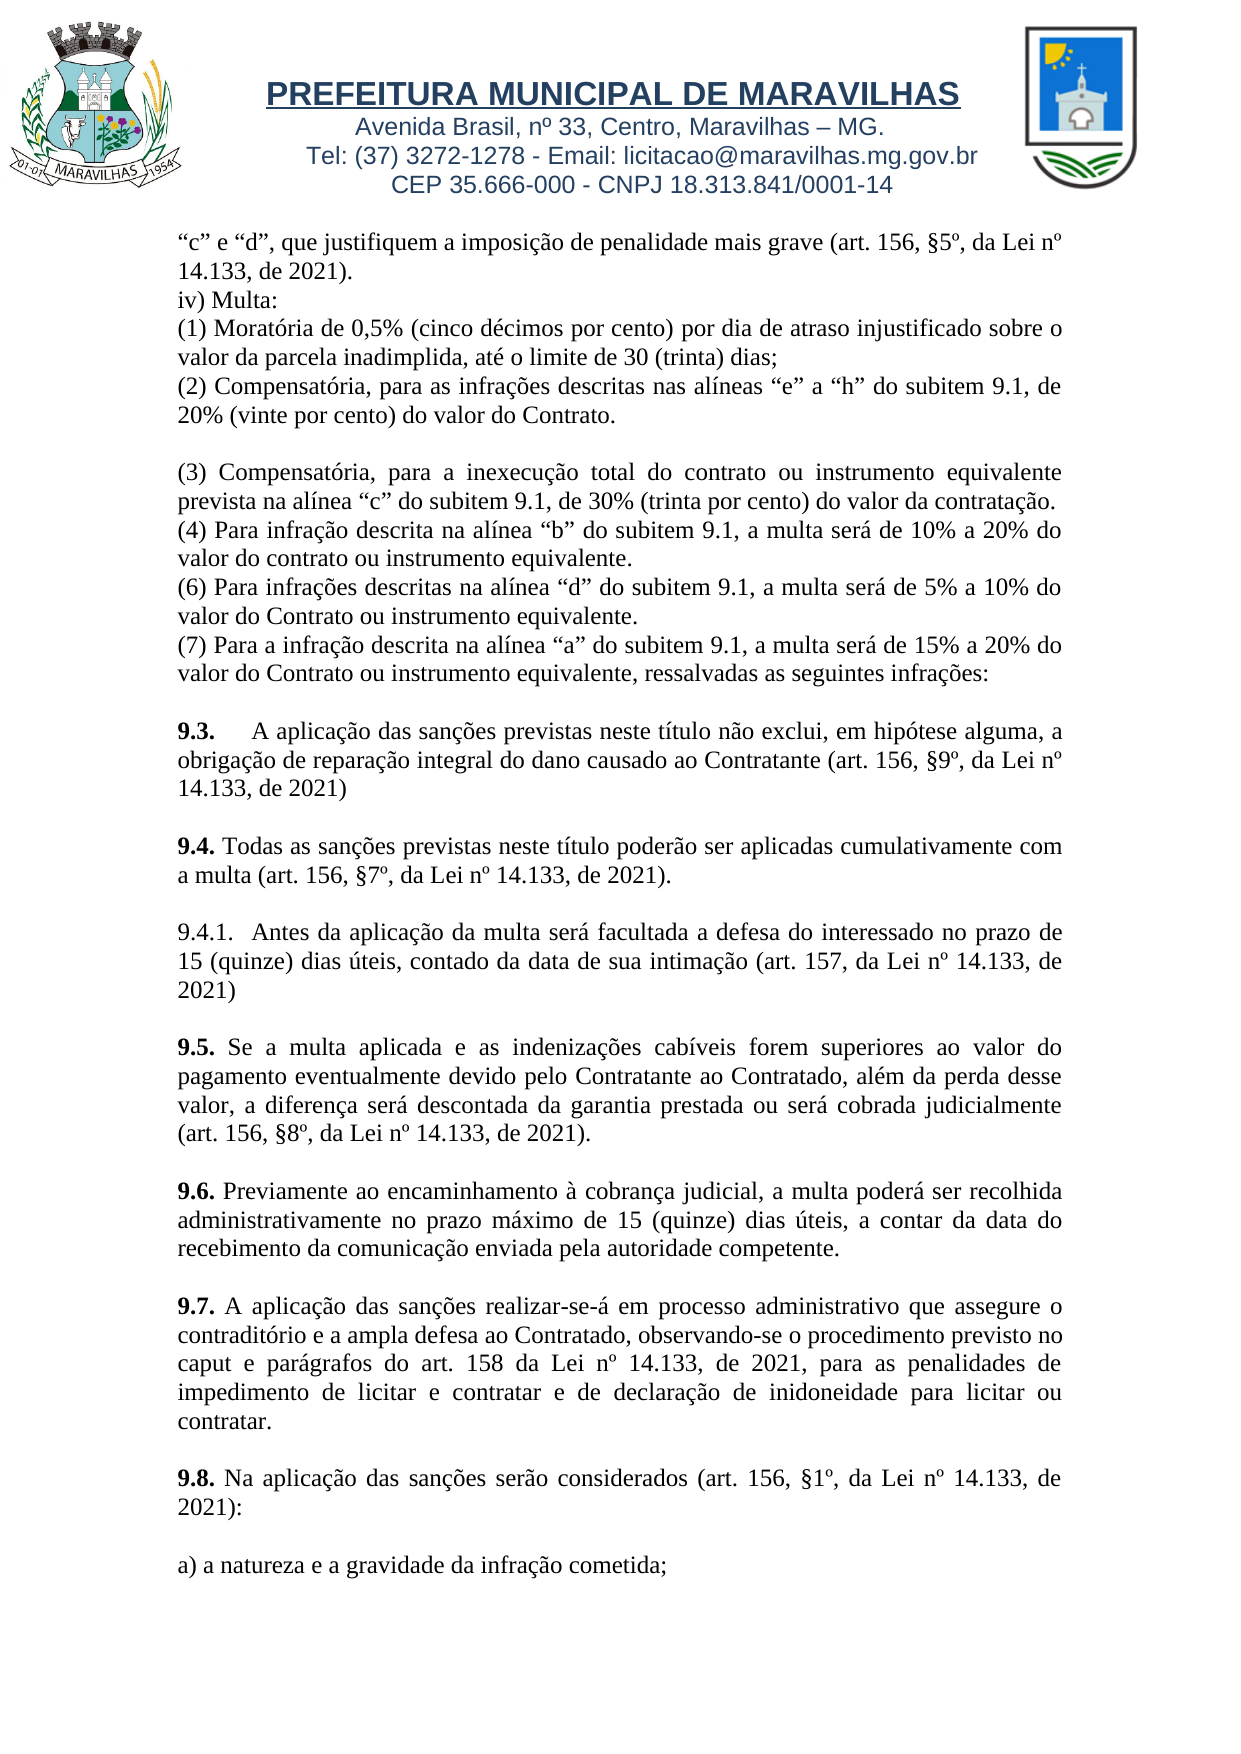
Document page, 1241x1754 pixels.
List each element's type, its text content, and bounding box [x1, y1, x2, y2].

text (2) Compensatória, para as infrações descritas nas alíneas “e” a “h” do subitem 9.1, de 20% (vinte por cento) do valor do Contrato. [177, 371, 1063, 428]
text (4) Para infração descrita na alínea “b” do subitem 9.1, a multa será de 10% a 20% do valor do contrato ou instrumento equivalente. [177, 515, 1063, 572]
picture [3, 16, 186, 190]
text iv) Multa: [177, 285, 1063, 313]
text 9.7. A aplicação das sanções realizar-se-á em processo administrativo que assegure o contraditório e a ampla defesa ao Contratado, observando-se o procedimento previsto no caput e parágrafos do art. 158 da Lei nº 14.133, de 2021, para as penalidades de impedimento de licitar e contratar e de declaração de inidoneidade para licitar ou contratar. [177, 1291, 1063, 1435]
text a) a natureza e a gravidade da infração cometida; [177, 1550, 1063, 1578]
picture [1012, 17, 1151, 199]
text 9.8. Na aplicação das sanções serão considerados (art. 156, §1º, da Lei nº 14.133, de 2021): [177, 1463, 1063, 1521]
text (3) Compensatória, para a inexecução total do contrato ou instrumento equivalente prevista na alínea “c” do subitem 9.1, de 30% (trinta por cento) do valor da contratação. [177, 457, 1063, 515]
text 9.5. Se a multa aplicada e as indenizações cabíveis forem superiores ao valor do pagamento eventualmente devido pelo Contratante ao Contratado, além da perda desse valor, a diferença será descontada da garantia prestada ou será cobrada judicialmente (art. 156, §8º, da Lei nº 14.133, de 2021). [177, 1032, 1063, 1147]
text (6) Para infrações descritas na alínea “d” do subitem 9.1, a multa será de 5% a 10% do valor do Contrato ou instrumento equivalente. [177, 572, 1063, 630]
text 9.4.1. Antes da aplicação da multa será facultada a defesa do interessado no prazo de 15 (quinze) dias úteis, contado da data de sua intimação (art. 157, da Lei nº 14.133, de 2021) [177, 917, 1063, 1003]
text 9.3. A aplicação das sanções previstas neste título não exclui, em hipótese alguma, a obrigação de reparação integral do dano causado ao Contratante (art. 156, §9º, da Lei nº 14.133, de 2021) [177, 716, 1063, 802]
text (1) Moratória de 0,5% (cinco décimos por cento) por dia de atraso injustificado sobre o valor da parcela inadimplida, até o limite de 30 (trinta) dias; [177, 313, 1063, 371]
text 9.6. Previamente ao encaminhamento à cobrança judicial, a multa poderá ser recolhida administrativamente no prazo máximo de 15 (quinze) dias úteis, a contar da data do recebimento da comunicação enviada pela autoridade competente. [177, 1176, 1063, 1262]
text (7) Para a infração descrita na alínea “a” do subitem 9.1, a multa será de 15% a 20% do valor do Contrato ou instrumento equivalente, ressalvadas as seguintes infrações: [177, 630, 1063, 687]
text 9.4. Todas as sanções previstas neste título poderão ser aplicadas cumulativamente com a multa (art. 156, §7º, da Lei nº 14.133, de 2021). [177, 831, 1063, 888]
